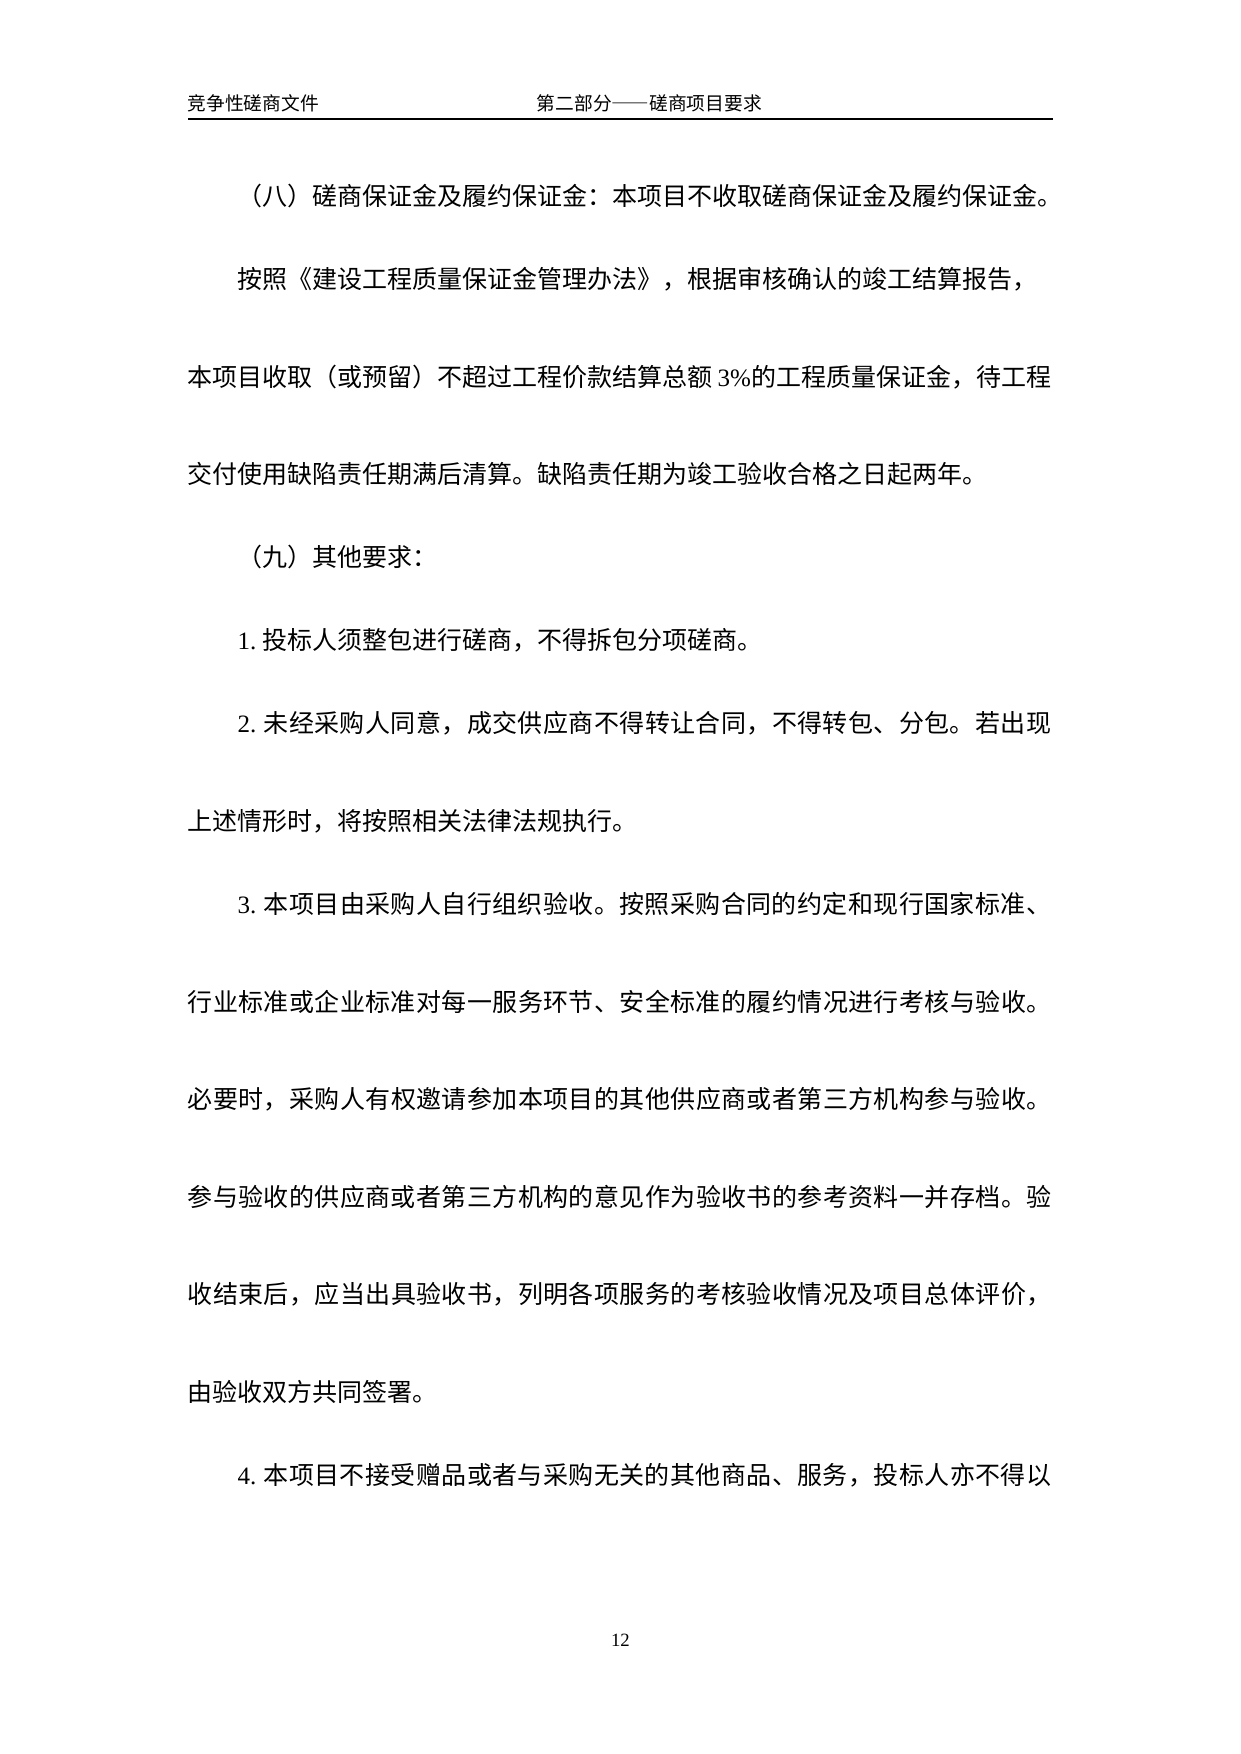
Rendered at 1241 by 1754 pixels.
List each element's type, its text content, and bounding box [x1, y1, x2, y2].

text 2. 未经采购人同意，成交供应商不得转让合同，不得转包、分包。若出现上述情形时，将按照相关法律法规执行。 [187, 689, 1053, 852]
text 1. 投标人须整包进行磋商，不得拆包分项磋商。 [187, 606, 1053, 671]
text （九）其他要求： [187, 523, 1053, 588]
text （八）磋商保证金及履约保证金：本项目不收取磋商保证金及履约保证金。 [187, 162, 1053, 227]
text 按照《建设工程质量保证金管理办法》，根据审核确认的竣工结算报告，本项目收取（或预留）不超过工程价款结算总额3%的工程质量保证金，待工程交付使用缺陷责任期满后清算。缺陷责任期为竣工验收合格之日起两年。 [187, 245, 1053, 505]
text 3. 本项目由采购人自行组织验收。按照采购合同的约定和现行国家标准、行业标准或企业标准对每一服务环节、安全标准的履约情况进行考核与验收。必要时，采购人有权邀请参加本项目的其他供应商或者第三方机构参与验收。参与验收的供应商或者第三方机构的意见作为验收书的参考资料一并存档。验收结束后，应当出具验收书，列明各项服务的考核验收情况及项目总体评价，由验收双方共同签署。 [187, 870, 1053, 1423]
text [187, 1441, 1053, 1506]
